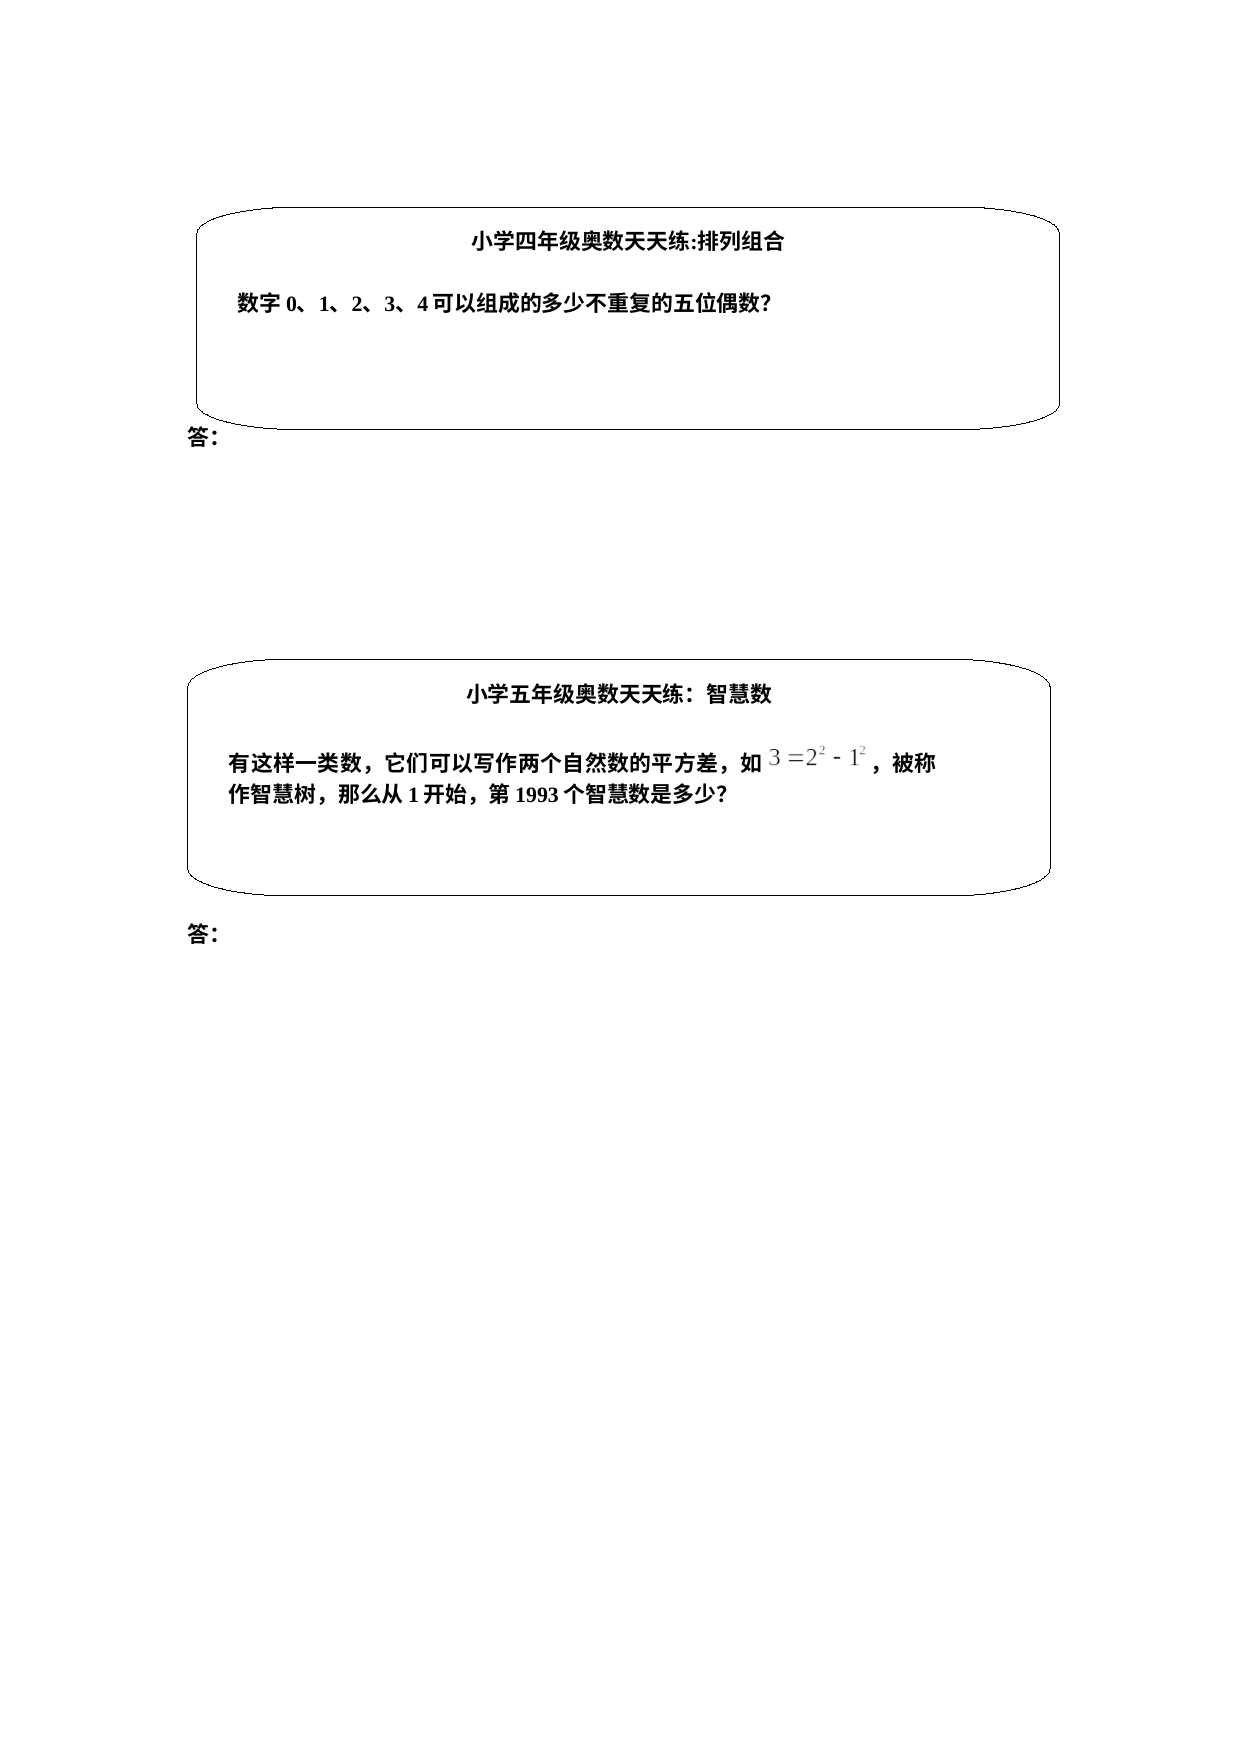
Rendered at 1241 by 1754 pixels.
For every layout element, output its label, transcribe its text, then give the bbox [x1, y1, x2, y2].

text 答： [187, 419, 1053, 452]
text 答： [187, 917, 1053, 949]
